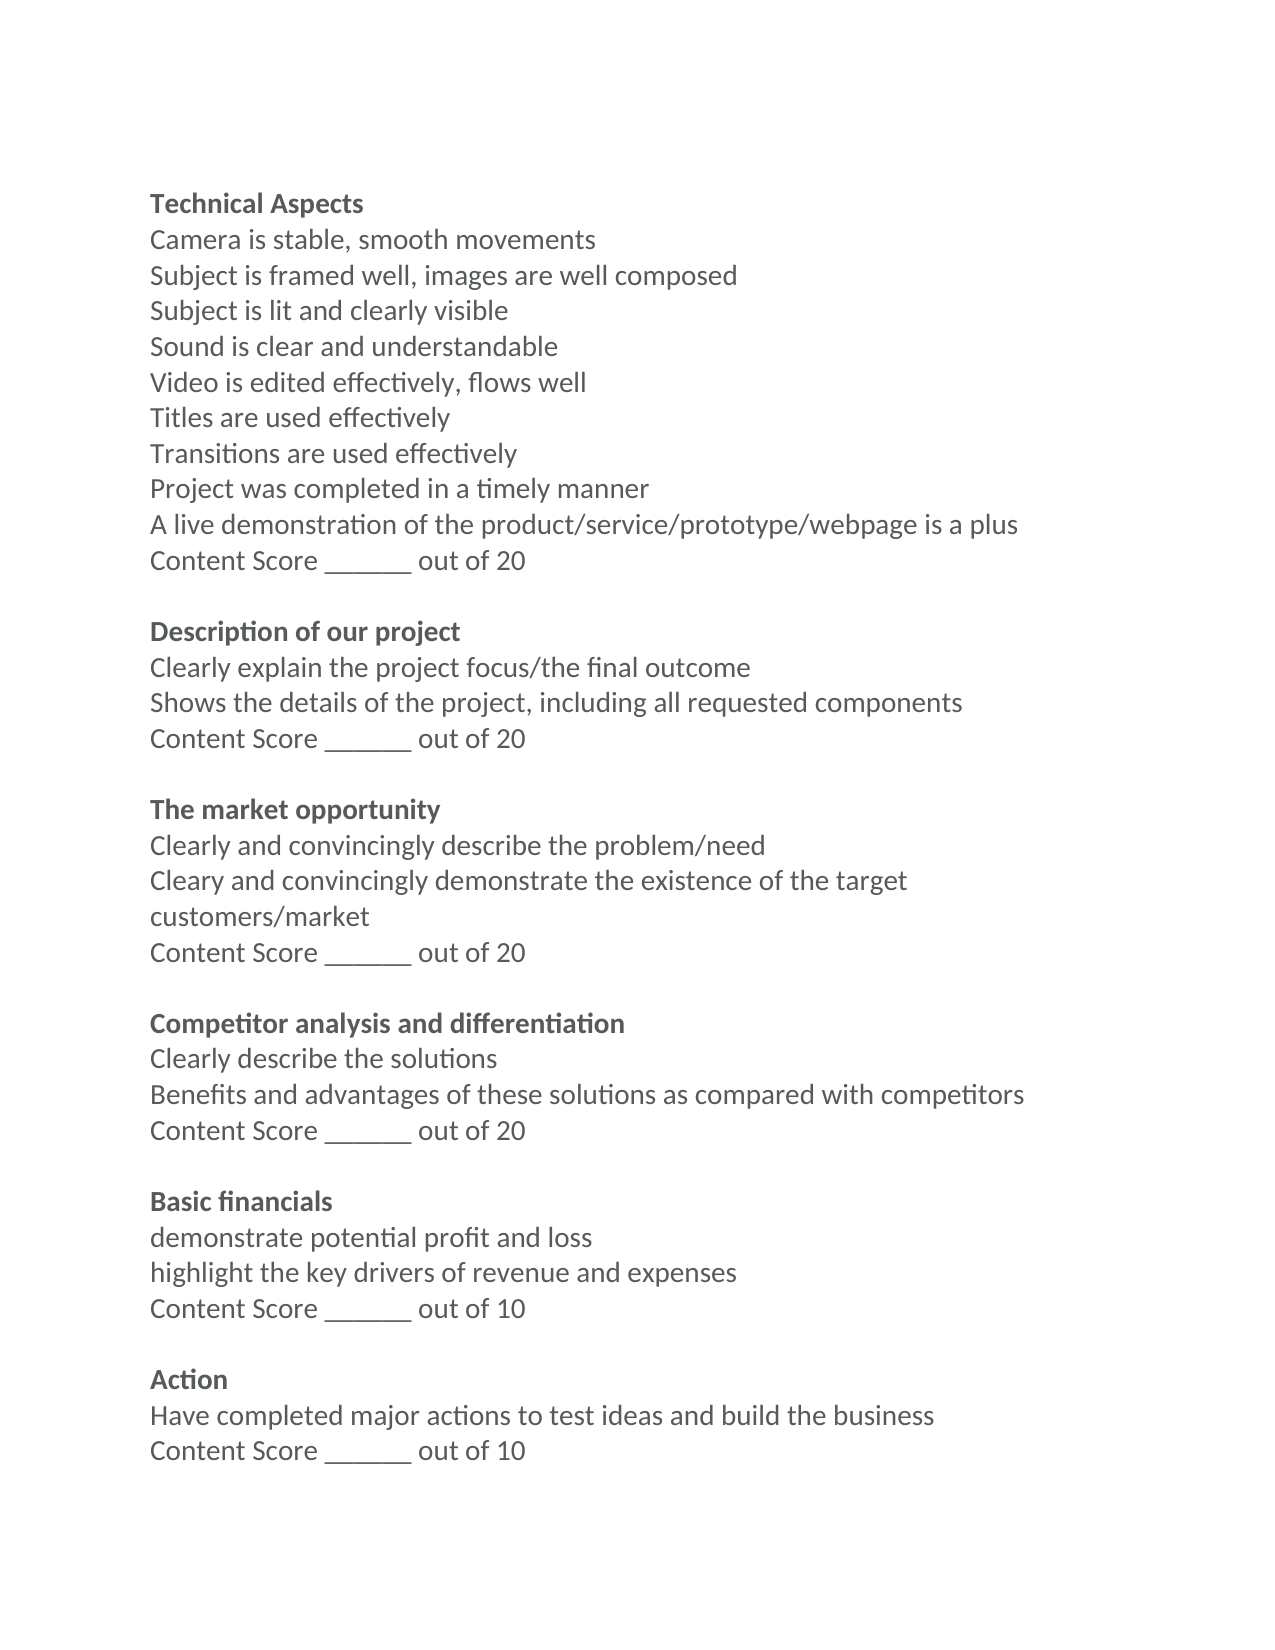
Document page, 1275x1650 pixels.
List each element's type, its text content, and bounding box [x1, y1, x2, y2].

text Content Score ______ out of 10 [150, 1290, 1125, 1326]
text Video is edited effectively, flows well [150, 364, 1125, 399]
text Content Score ______ out of 20 [150, 1112, 1125, 1147]
text Subject is lit and clearly visible [150, 292, 1125, 328]
text Clearly explain the project focus/the final outcome [150, 649, 1125, 684]
text Content Score ______ out of 20 [150, 934, 1125, 969]
text highlight the key drivers of revenue and expenses [150, 1254, 1125, 1290]
text Titles are used effectively [150, 399, 1125, 435]
text Basic financials [150, 1183, 1125, 1219]
text Content Score ______ out of 20 [150, 720, 1125, 756]
text Camera is stable, smooth movements [150, 221, 1125, 257]
text Have completed major actions to test ideas and build the business [150, 1397, 1125, 1432]
text Transitions are used effectively [150, 435, 1125, 471]
text Project was completed in a timely manner [150, 471, 1125, 506]
text Benefits and advantages of these solutions as compared with competitors [150, 1076, 1125, 1112]
text Action [150, 1361, 1125, 1397]
text Subject is framed well, images are well composed [150, 257, 1125, 292]
text The market opportunity [150, 791, 1125, 827]
text Cleary and convincingly demonstrate the existence of the target customers/market [150, 862, 1125, 934]
text Technical Aspects [150, 186, 1125, 221]
text Shows the details of the project, including all requested components [150, 684, 1125, 720]
text Content Score ______ out of 20 [150, 542, 1125, 577]
text Competitor analysis and differentiation [150, 1005, 1125, 1041]
text Content Score ______ out of 10 [150, 1432, 1125, 1468]
text Clearly and convincingly describe the problem/need [150, 827, 1125, 862]
text Sound is clear and understandable [150, 328, 1125, 364]
text Description of our project [150, 613, 1125, 649]
text Clearly describe the solutions [150, 1041, 1125, 1076]
text demonstrate potential profit and loss [150, 1219, 1125, 1254]
text A live demonstration of the product/service/prototype/webpage is a plus [150, 506, 1125, 542]
